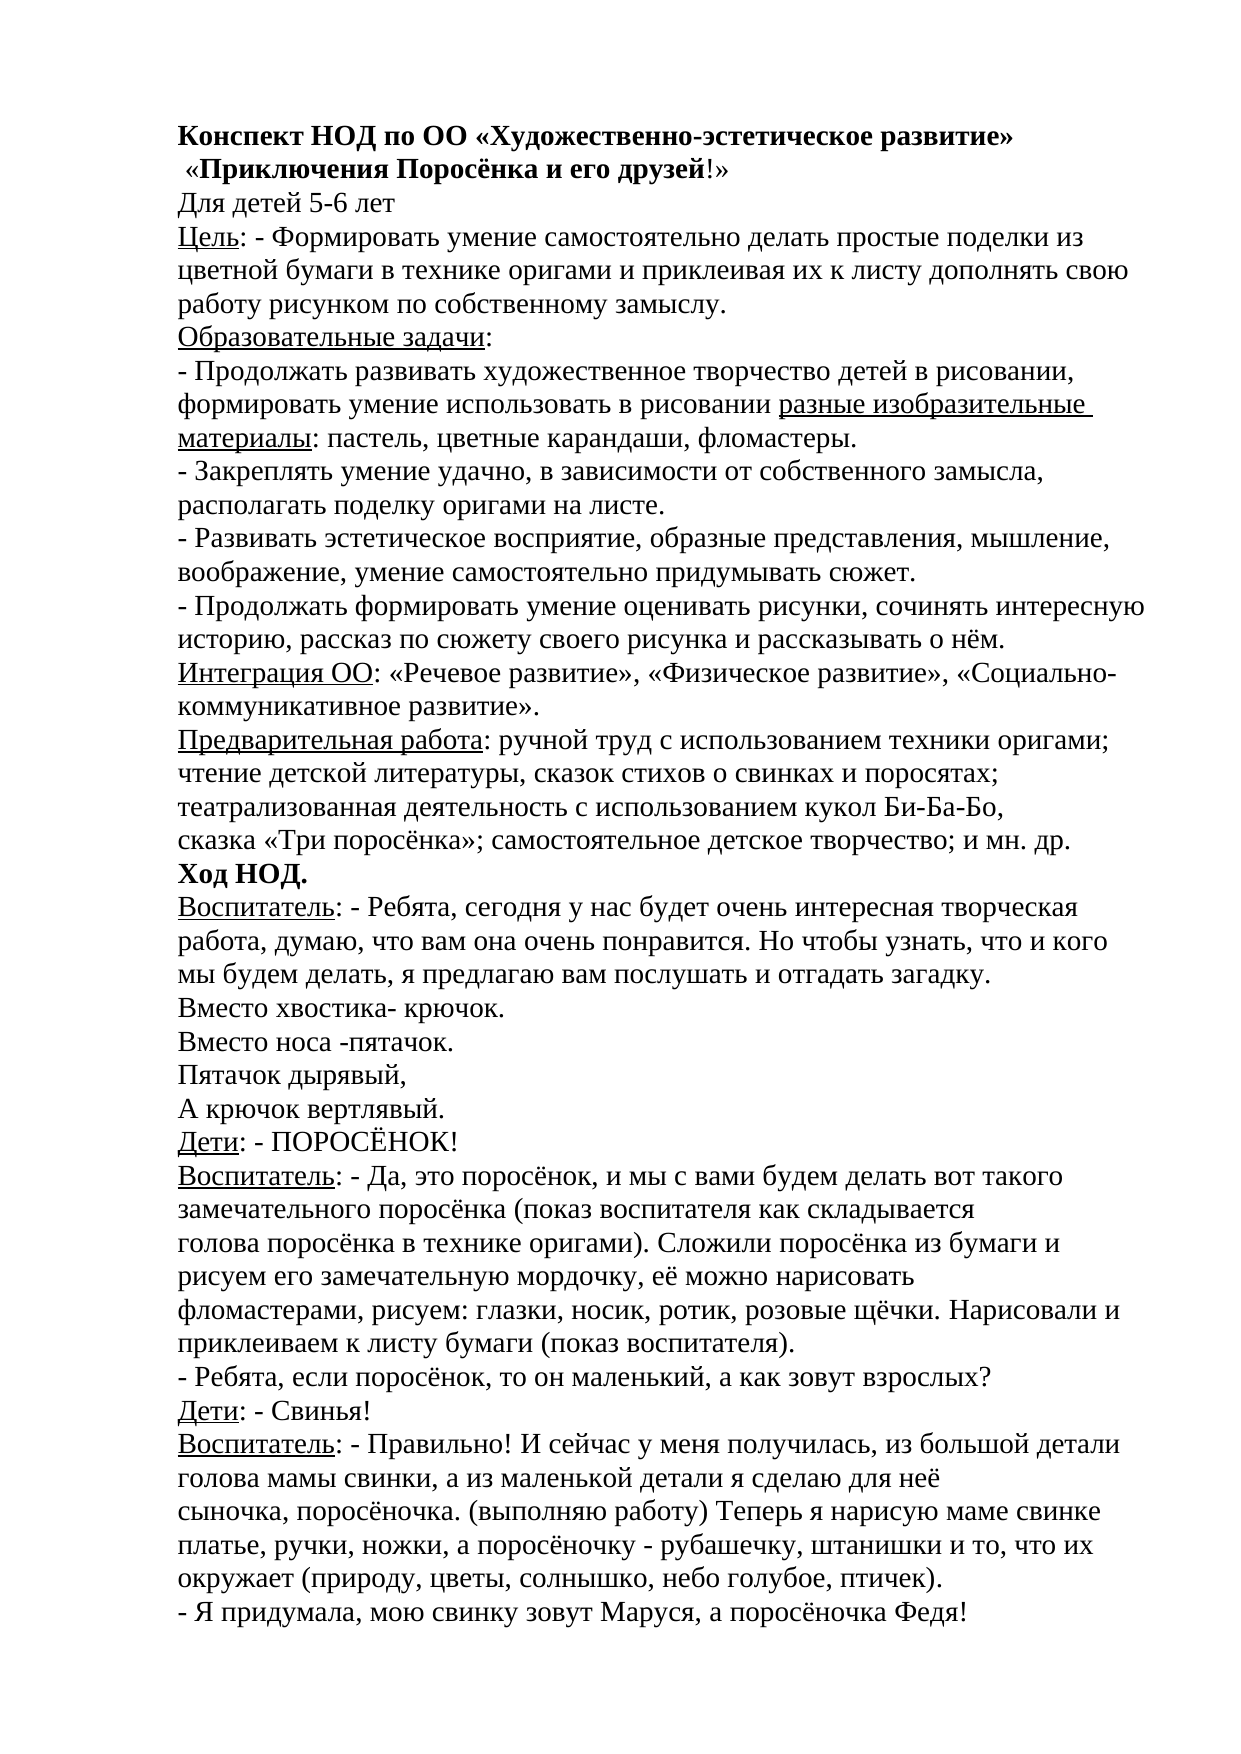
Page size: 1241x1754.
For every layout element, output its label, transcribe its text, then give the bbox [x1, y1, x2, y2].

text Вместо носа -пятачок. [177, 1024, 1152, 1057]
text Образовательные задачи: [177, 319, 1152, 353]
text Вместо хвостика- крючок. [177, 990, 1152, 1024]
text - Продолжать развивать художественное творчество детей в рисовании, формировать умение использовать в рисовании разные изобразительные материалы: пастель, цветные карандаши, фломастеры. [177, 353, 1152, 453]
text Дети: - ПОРОСЁНОК! [177, 1124, 1152, 1158]
text - Развивать эстетическое восприятие, образные представления, мышление, воображение, умение самостоятельно придумывать сюжет. [177, 521, 1152, 588]
text Предварительная работа: ручной труд с использованием техники оригами; чтение детской литературы, сказок стихов о свинках и поросятах; театрализованная деятельность с использованием кукол Би-Ба-Бо, сказка «Три поросёнка»; самостоятельное детское творчество; и мн. др. [177, 722, 1152, 856]
text Цель: - Формировать умение самостоятельно делать простые поделки из цветной бумаги в технике оригами и приклеивая их к листу дополнять свою работу рисунком по собственному замыслу. [177, 219, 1152, 319]
text Воспитатель: - Да, это поросёнок, и мы с вами будем делать вот такого замечательного поросёнка (показ воспитателя как складывается голова поросёнка в технике оригами). Сложили поросёнка из бумаги и рисуем его замечательную мордочку, её можно нарисовать фломастерами, рисуем: глазки, носик, ротик, розовые щёчки. Нарисовали и приклеиваем к листу бумаги (показ воспитателя). [177, 1158, 1152, 1359]
text Пятачок дырявый, [177, 1057, 1152, 1091]
text Для детей 5-6 лет [177, 185, 1152, 219]
text Ход НОД. [177, 856, 1152, 889]
text - Я придумала, мою свинку зовут Маруся, а поросёночка Федя! [177, 1594, 1152, 1627]
text - Ребята, если поросёнок, то он маленький, а как зовут взрослых? [177, 1359, 1152, 1393]
text Воспитатель: - Ребята, сегодня у нас будет очень интересная творческая работа, думаю, что вам она очень понравится. Но чтобы узнать, что и кого мы будем делать, я предлагаю вам послушать и отгадать загадку. [177, 889, 1152, 990]
text «Приключения Поросёнка и его друзей!» [177, 152, 1152, 185]
text Дети: - Свинья! [177, 1393, 1152, 1426]
text - Продолжать формировать умение оценивать рисунки, сочинять интересную историю, рассказ по сюжету своего рисунка и рассказывать о нём. [177, 588, 1152, 655]
text Интеграция ОО: «Речевое развитие», «Физическое развитие», «Социально-коммуникативное развитие». [177, 655, 1152, 722]
text - Закреплять умение удачно, в зависимости от собственного замысла, располагать поделку оригами на листе. [177, 453, 1152, 521]
text А крючок вертлявый. [177, 1091, 1152, 1124]
text Конспект НОД по ОО «Художественно-эстетическое развитие» [177, 118, 1152, 152]
text Воспитатель: - Правильно! И сейчас у меня получилась, из большой детали голова мамы свинки, а из маленькой детали я сделаю для неё сыночка, поросёночка. (выполняю работу) Теперь я нарисую маме свинке платье, ручки, ножки, а поросёночку - рубашечку, штанишки и то, что их окружает (природу, цветы, солнышко, небо голубое, птичек). [177, 1426, 1152, 1594]
